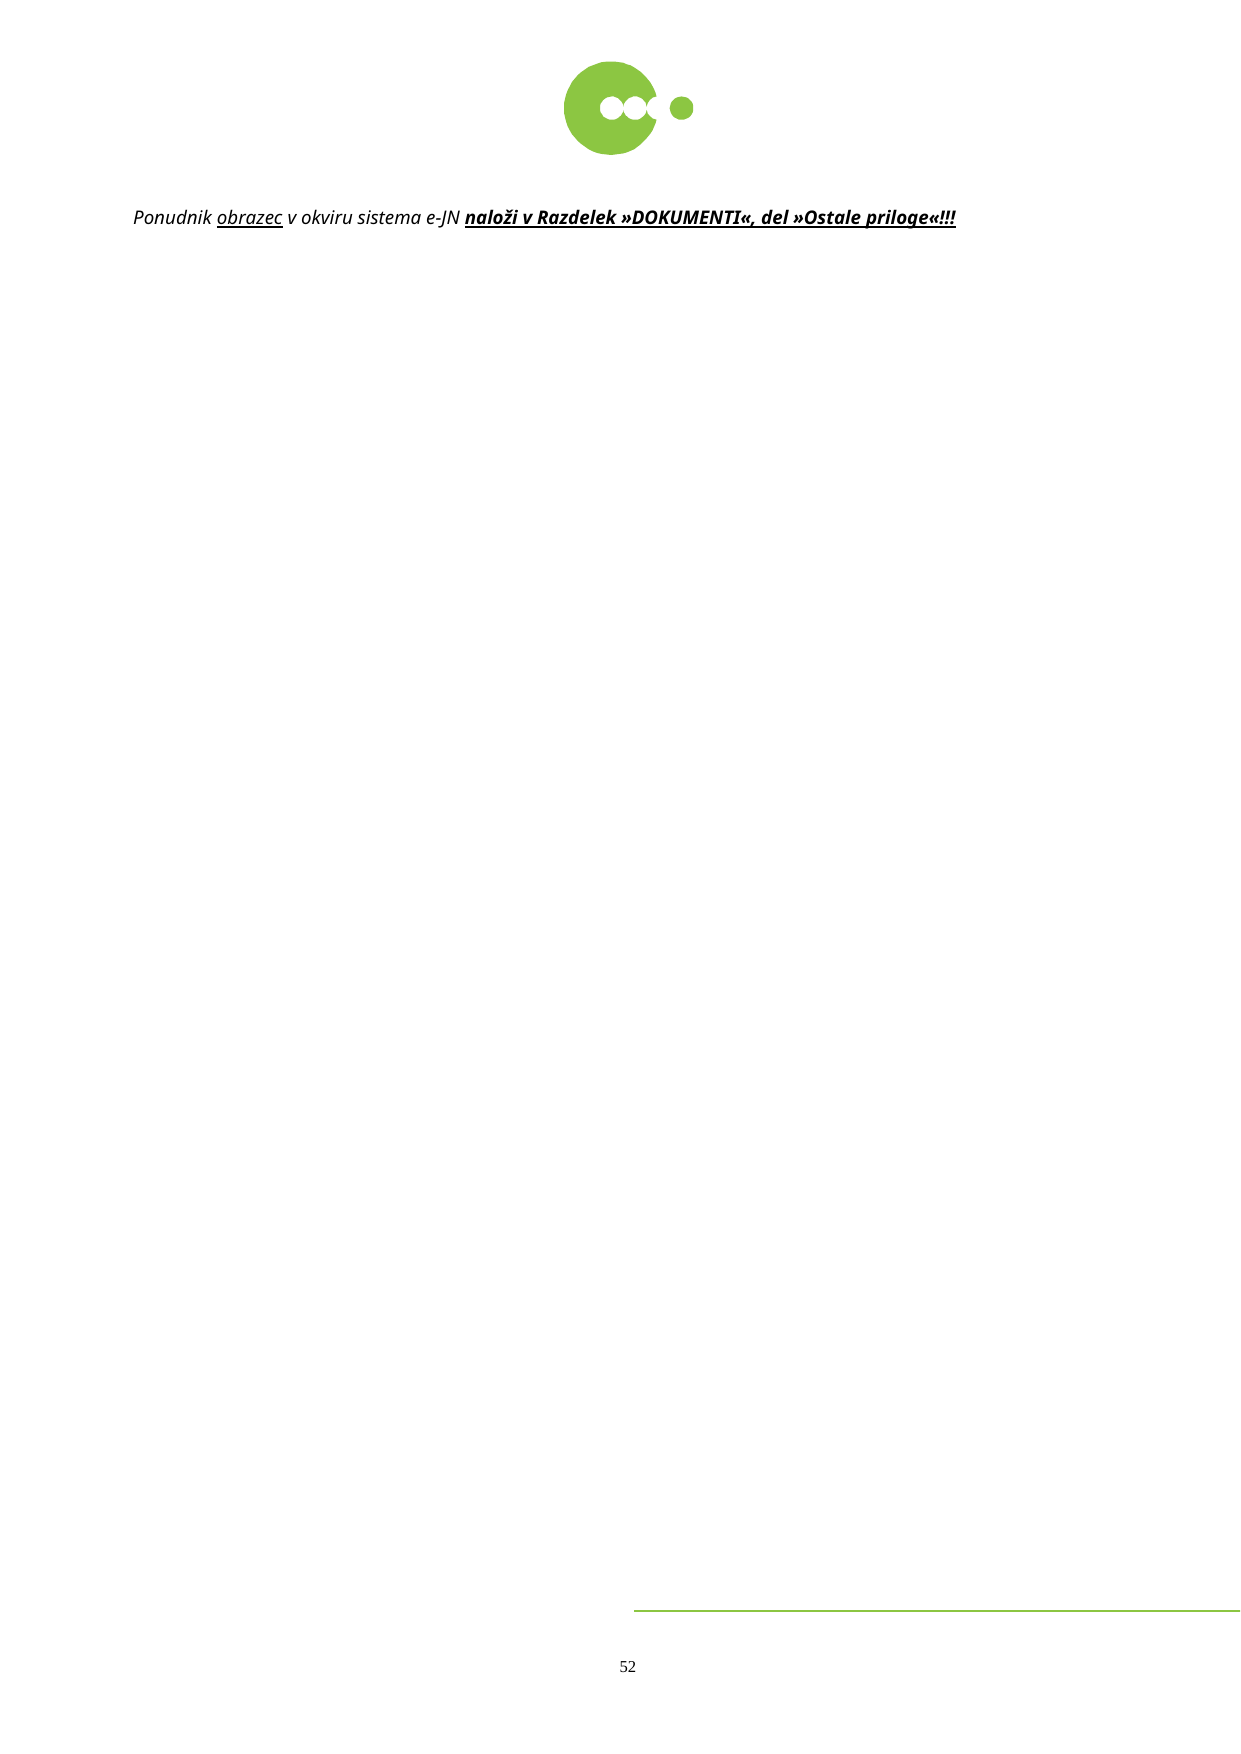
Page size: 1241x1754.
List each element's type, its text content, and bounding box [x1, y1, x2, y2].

text Ponudnik obrazec v okviru sistema e-JN naloži v Razdelek »DOKUMENTI«, del »Ostale priloge«!!! [133, 204, 1122, 230]
